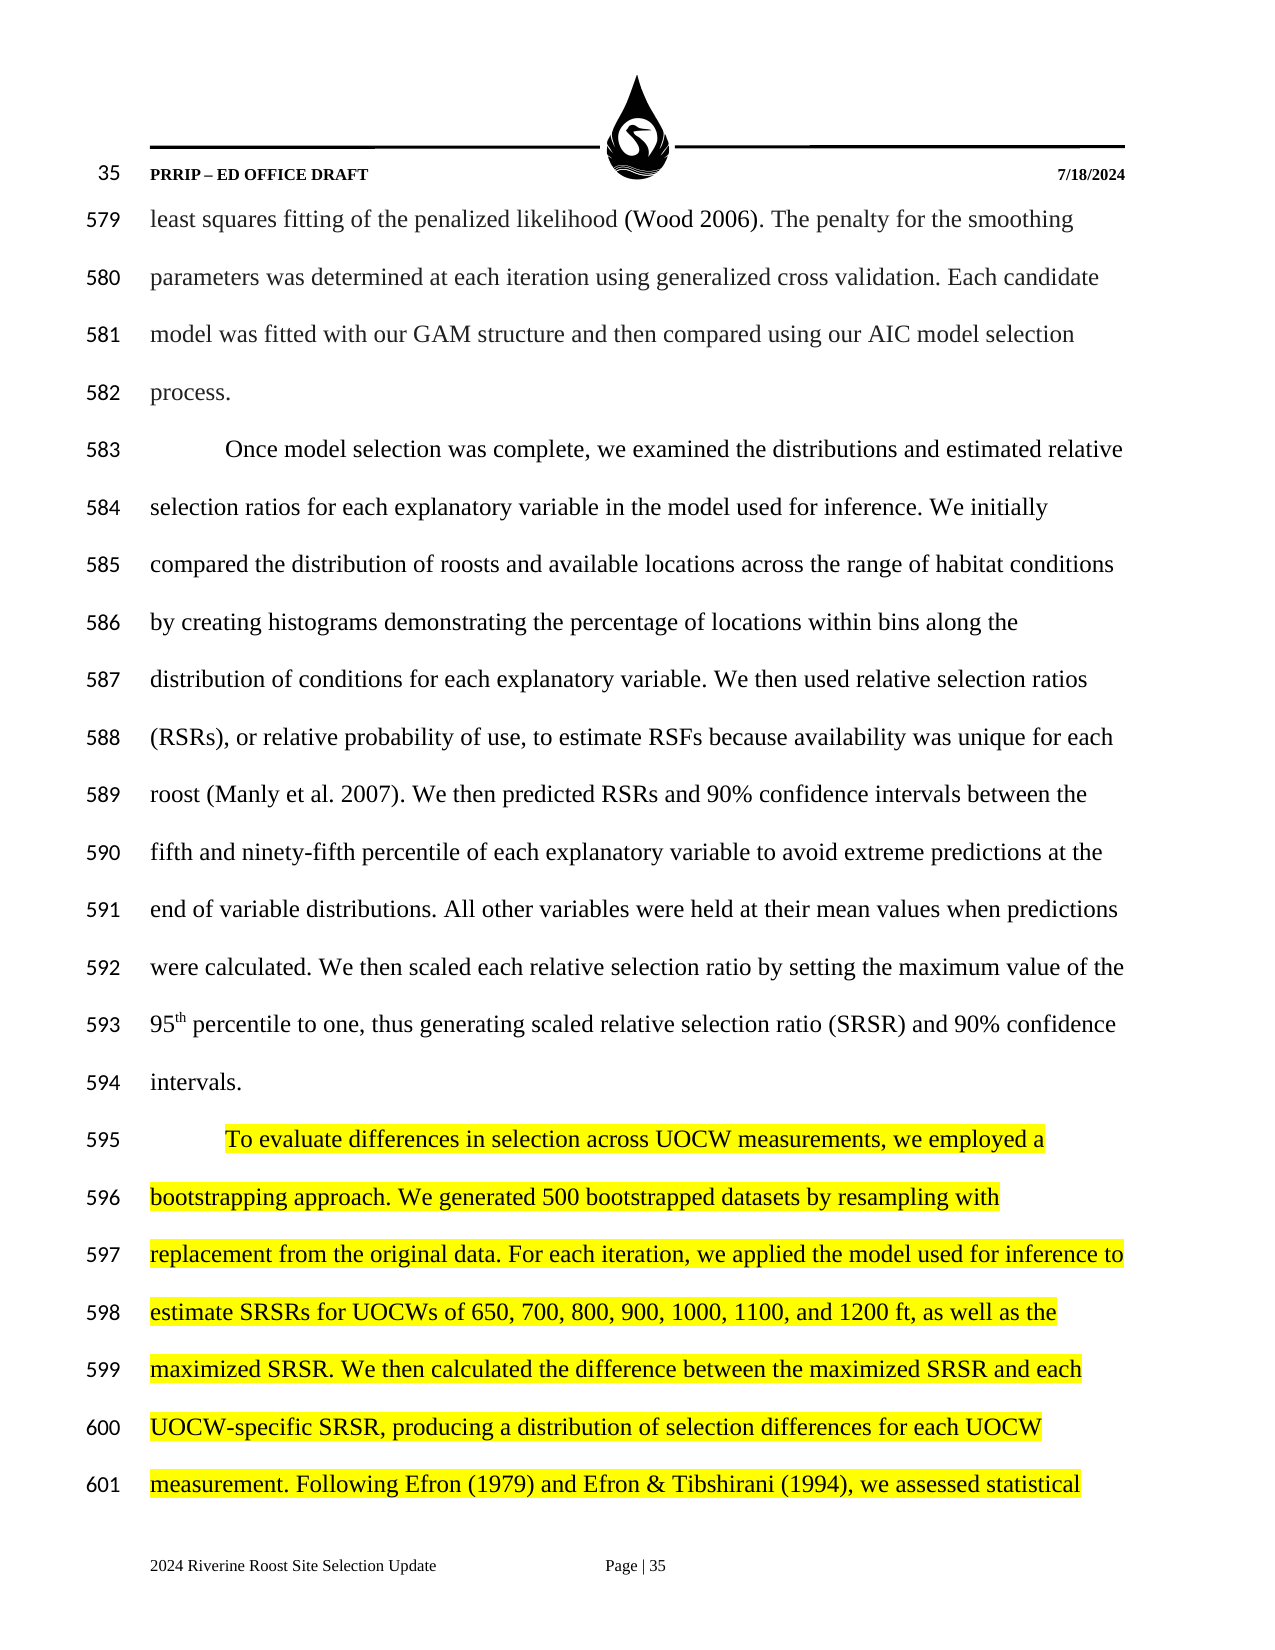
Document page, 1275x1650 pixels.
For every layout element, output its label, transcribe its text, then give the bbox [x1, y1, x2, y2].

picture [598, 75, 677, 181]
text Once model selection was complete, we examined the distributions and estimated relative selection ratios for each explanatory variable in the model used for inference. We initially compared the distribution of roosts and available locations across the range of habitat conditions by creating histograms demonstrating the percentage of locations within bins along the distribution of conditions for each explanatory variable. We then used relative selection ratios (RSRs), or relative probability of use, to estimate RSFs because availability was unique for each roost (Manly et al. 2007). We then predicted RSRs and 90% confidence intervals between the fifth and ninety-fifth percentile of each explanatory variable to avoid extreme predictions at the end of variable distributions. All other variables were held at their mean values when predictions were calculated. We then scaled each relative selection ratio by setting the maximum value of the 95th percentile to one, thus generating scaled relative selection ratio (SRSR) and 90% confidence intervals. [150, 434, 1125, 1096]
